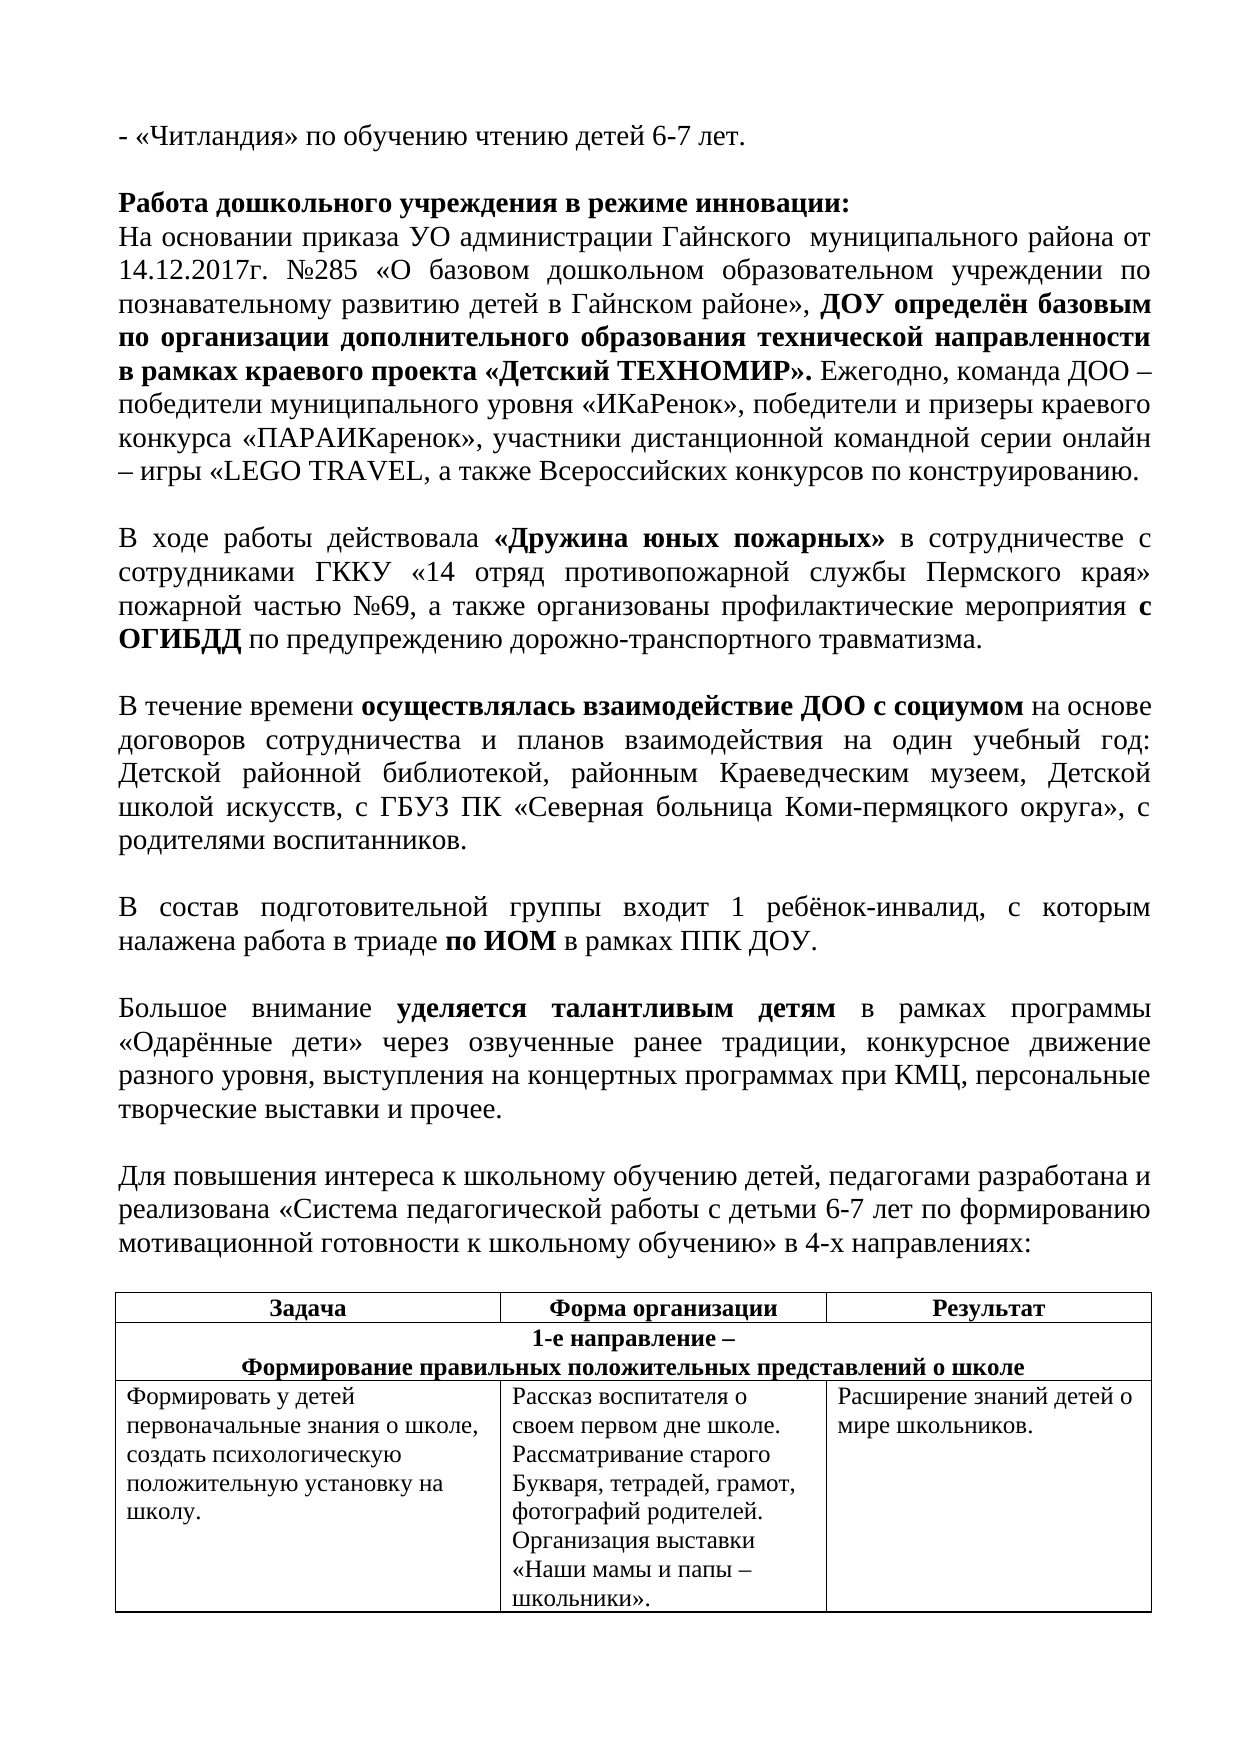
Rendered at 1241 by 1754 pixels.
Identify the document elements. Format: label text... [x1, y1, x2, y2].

text На основании приказа УО администрации Гайнского муниципального района от 14.12.2017г. №285 «О базовом дошкольном образовательном учреждении по познавательному развитию детей в Гайнском районе», ДОУ определён базовым по организации дополнительного образования технической направленности в рамках краевого проекта «Детский ТЕХНОМИР». Ежегодно, команда ДОО – победители муниципального уровня «ИКаРенок», победители и призеры краевого конкурса «ПАРАИКаренок», участники дистанционной командной серии онлайн – игры «LEGO TRAVEL, а также Всероссийских конкурсов по конструированию. [118, 219, 1152, 487]
text Работа дошкольного учреждения в режиме инновации: [118, 185, 1152, 219]
text В состав подготовительной группы входит 1 ребёнок-инвалид, с которым налажена работа в триаде по ИОМ в рамках ППК ДОУ. [118, 889, 1152, 957]
text - «Читландия» по обучению чтению детей 6-7 лет. [118, 118, 1152, 152]
text Большое внимание уделяется талантливым детям в рамках программы «Одарённые дети» через озвученные ранее традиции, конкурсное движение разного уровня, выступления на концертных программах при КМЦ, персональные творческие выставки и прочее. [118, 990, 1152, 1124]
text В ходе работы действовала «Дружина юных пожарных» в сотрудничестве с сотрудниками ГККУ «14 отряд противопожарной службы Пермского края» пожарной частью №69, а также организованы профилактические мероприятия с ОГИБДД по предупреждению дорожно-транспортного травматизма. [118, 521, 1152, 655]
text В течение времени осуществлялась взаимодействие ДОО с социумом на основе договоров сотрудничества и планов взаимодействия на один учебный год: Детской районной библиотекой, районным Краеведческим музеем, Детской школой искусств, с ГБУЗ ПК «Северная больница Коми-пермяцкого округа», с родителями воспитанников. [118, 688, 1152, 856]
table_cell Расширение знаний детей о мире школьников. [827, 1381, 1151, 1611]
table_cell Рассказ воспитателя о своем первом дне школе. Рассматривание старого Букваря, тетрадей, грамот, фотографий родителей. Организация выставки «Наши мамы и папы – школьники». [501, 1381, 826, 1611]
list Для повышения интереса к школьному обучению детей, педагогами разработана и реализована «Система педагогической работы с детьми 6-7 лет по формированию мотивационной готовности к школьному обучению» в 4-х направлениях: [118, 1158, 1152, 1258]
table_cell Формировать у детей первоначальные знания о школе, создать психологическую положительную установку на школу. [116, 1381, 500, 1611]
table_cell 1-е направление – Формирование правильных положительных представлений о школе [116, 1323, 1151, 1380]
table_header Форма организации [501, 1293, 826, 1322]
table_header Результат [827, 1293, 1151, 1322]
table_header Задача [116, 1293, 500, 1322]
